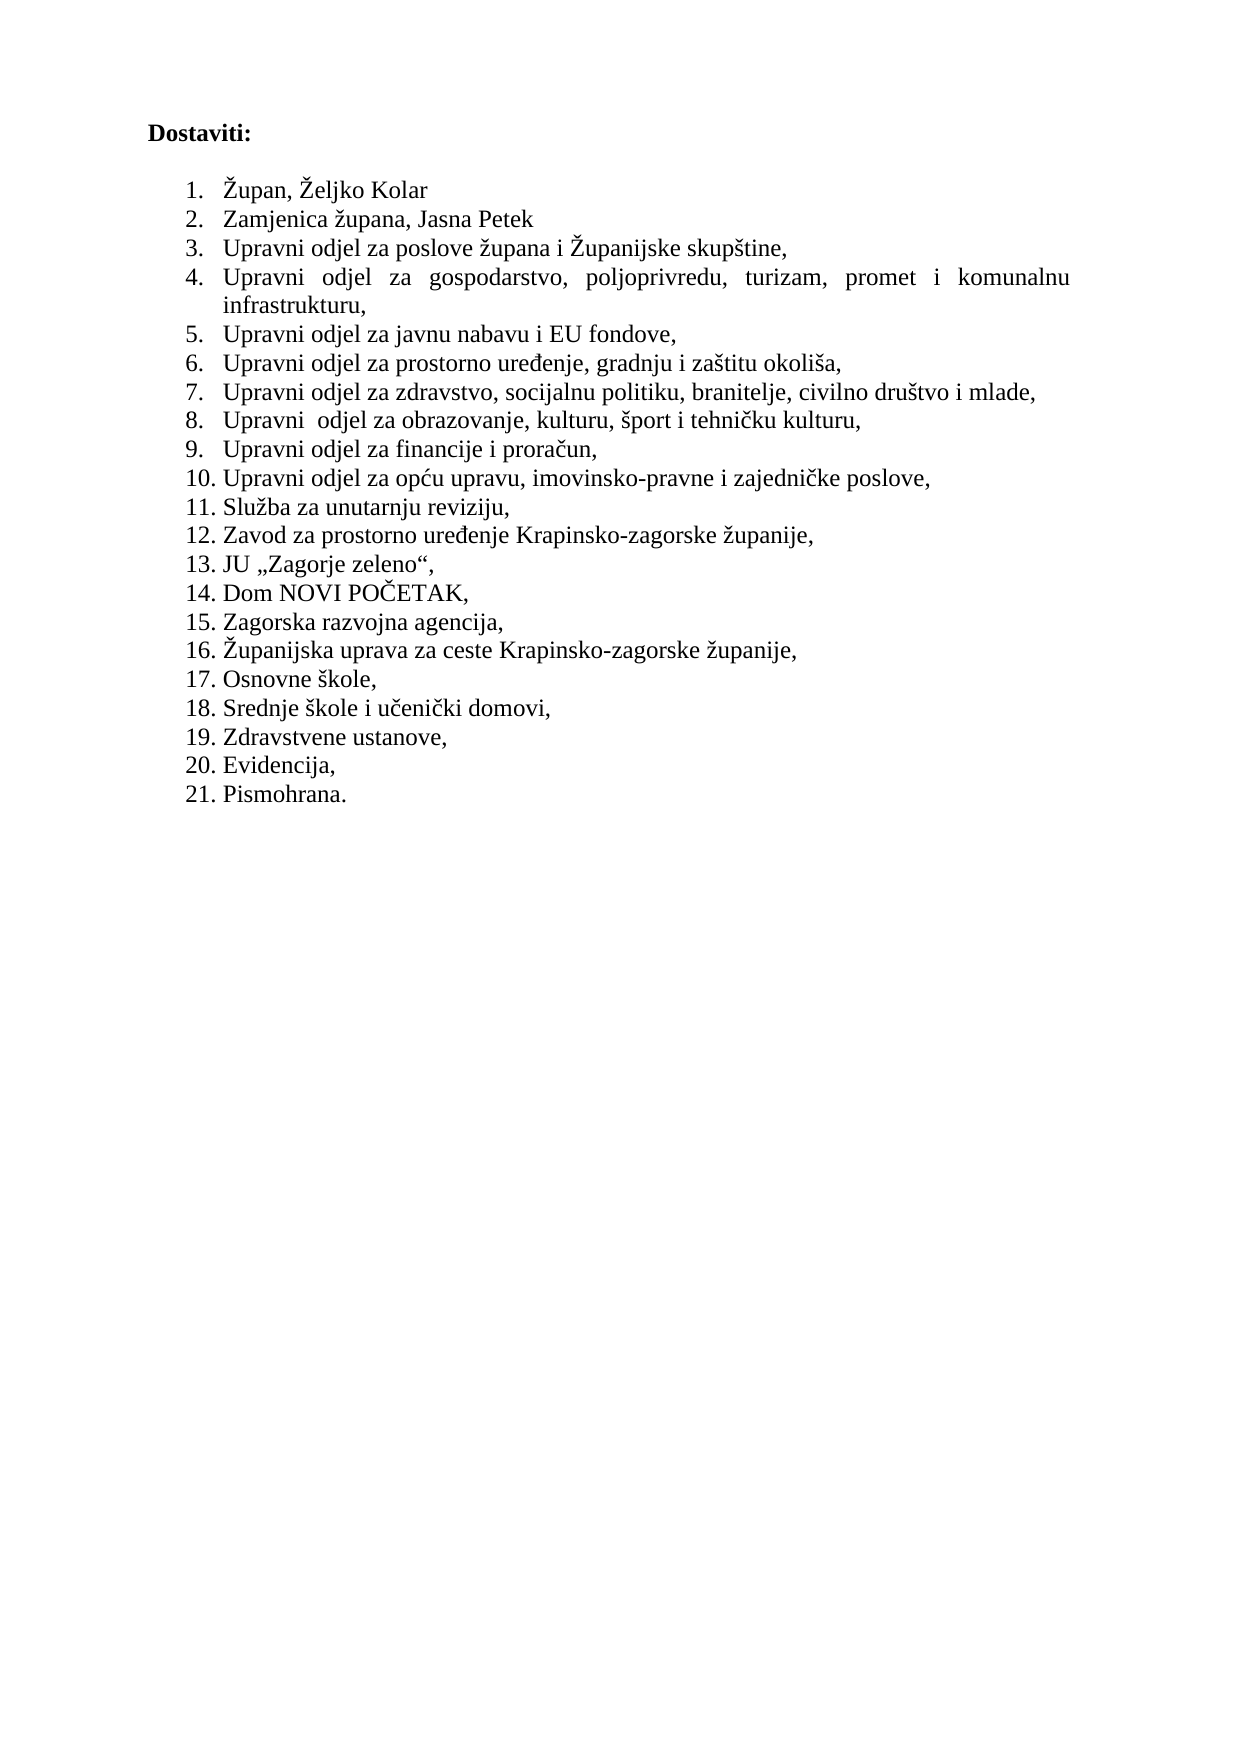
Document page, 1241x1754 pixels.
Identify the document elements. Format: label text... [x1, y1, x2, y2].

list Župan, Željko Kolar [185, 176, 1071, 204]
list Pismohrana. [185, 779, 1071, 808]
list Osnovne škole, [185, 664, 1071, 693]
list Upravni odjel za obrazovanje, kulturu, šport i tehničku kulturu, [185, 406, 1071, 434]
list Upravni odjel za gospodarstvo, poljoprivredu, turizam, promet i komunalnu infrastrukturu, [185, 262, 1071, 319]
list Dom NOVI POČETAK, [185, 578, 1071, 607]
list Upravni odjel za financije i proračun, [185, 434, 1071, 463]
text Dostaviti: [148, 118, 1071, 147]
list Upravni odjel za prostorno uređenje, gradnju i zaštitu okoliša, [185, 348, 1071, 377]
list Zdravstvene ustanove, [185, 722, 1071, 751]
list Zagorska razvojna agencija, [185, 607, 1093, 636]
list Služba za unutarnju reviziju, [185, 492, 1071, 521]
list Zavod za prostorno uređenje Krapinsko-zagorske županije, [185, 521, 1071, 549]
list Zamjenica župana, Jasna Petek [185, 204, 1071, 233]
list JU „Zagorje zeleno“, [185, 549, 1071, 578]
list Srednje škole i učenički domovi, [185, 693, 1071, 722]
list Upravni odjel za zdravstvo, socijalnu politiku, branitelje, civilno društvo i mlade, [185, 377, 1071, 406]
list Županijska uprava za ceste Krapinsko-zagorske županije, [185, 636, 1071, 664]
list Upravni odjel za opću upravu, imovinsko-pravne i zajedničke poslove, [185, 463, 1071, 492]
list Upravni odjel za poslove župana i Županijske skupštine, [185, 233, 1071, 262]
list Upravni odjel za javnu nabavu i EU fondove, [185, 319, 1071, 348]
list Evidencija, [185, 751, 1071, 779]
